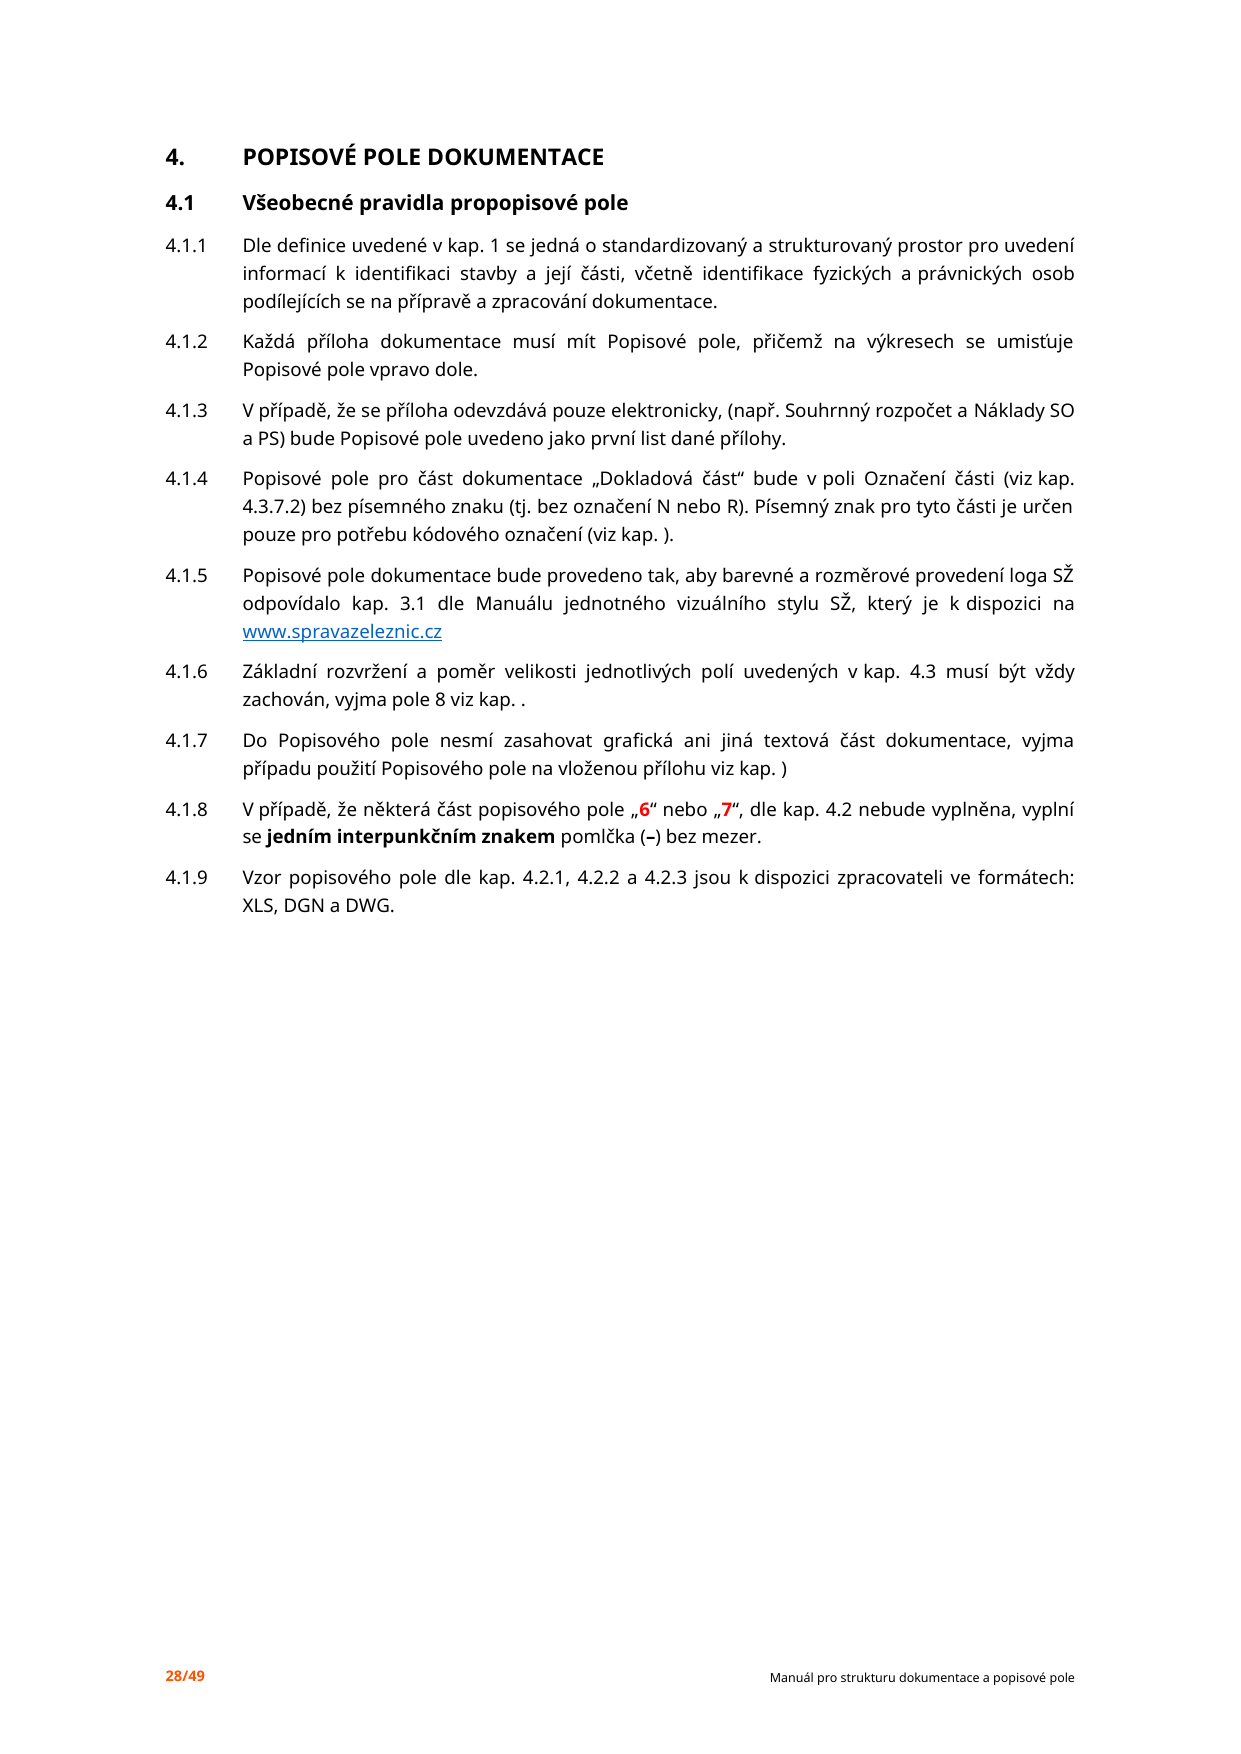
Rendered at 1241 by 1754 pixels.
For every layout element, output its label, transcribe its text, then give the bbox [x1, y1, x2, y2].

text Popisové pole pro část dokumentace „Dokladová část“ bude v poli Označení části (viz kap. 4.3.7.2) bez písemného znaku (tj. bez označení N nebo R). Písemný znak pro tyto části je určen pouze pro potřebu kódového označení (viz kap. 4.3.8). [165, 466, 1075, 547]
text V případě, že některá část popisového pole „6“ nebo „7“, dle kap. 4.2 nebude vyplněna, vyplní se jedním interpunkčním znakem pomlčka (–) bez mezer. [165, 796, 1075, 849]
text Popisové pole dokumentace bude provedeno tak, aby barevné a rozměrové provedení loga SŽ odpovídalo kap. 3.1 dle Manuálu jednotného vizuálního stylu SŽ, který je k dispozici na www.spravazeleznic.cz [165, 562, 1075, 644]
text Do Popisového pole nesmí zasahovat grafická ani jiná textová část dokumentace, vyjma případu použití Popisového pole na vloženou přílohu viz kap. 4.2.3) [165, 727, 1075, 781]
text Vzor popisového pole dle kap. 4.2.1, 4.2.2 a 4.2.3 jsou k dispozici zpracovateli ve formátech: XLS, DGN a DWG. [165, 864, 1075, 918]
text V případě, že se příloha odevzdává pouze elektronicky, (např. Souhrnný rozpočet a Náklady SO a PS) bude Popisové pole uvedeno jako první list dané přílohy. [165, 397, 1075, 451]
text Dle definice uvedené v kap. 1 se jedná o standardizovaný a strukturovaný prostor pro uvedení informací k identifikaci stavby a její části, včetně identifikace fyzických a právnických osob podílejících se na přípravě a zpracování dokumentace. [165, 232, 1075, 313]
text Základní rozvržení a poměr velikosti jednotlivých polí uvedených v kap. 4.3 musí být vždy zachován, vyjma pole 8 viz kap. 4.3.8. [165, 659, 1075, 712]
text Každá příloha dokumentace musí mít Popisové pole, přičemž na výkresech se umisťuje Popisové pole vpravo dole. [165, 328, 1075, 382]
text Popisové pole dokumentace [165, 141, 1075, 173]
text Všeobecné pravidla propopisové pole [165, 188, 1075, 217]
